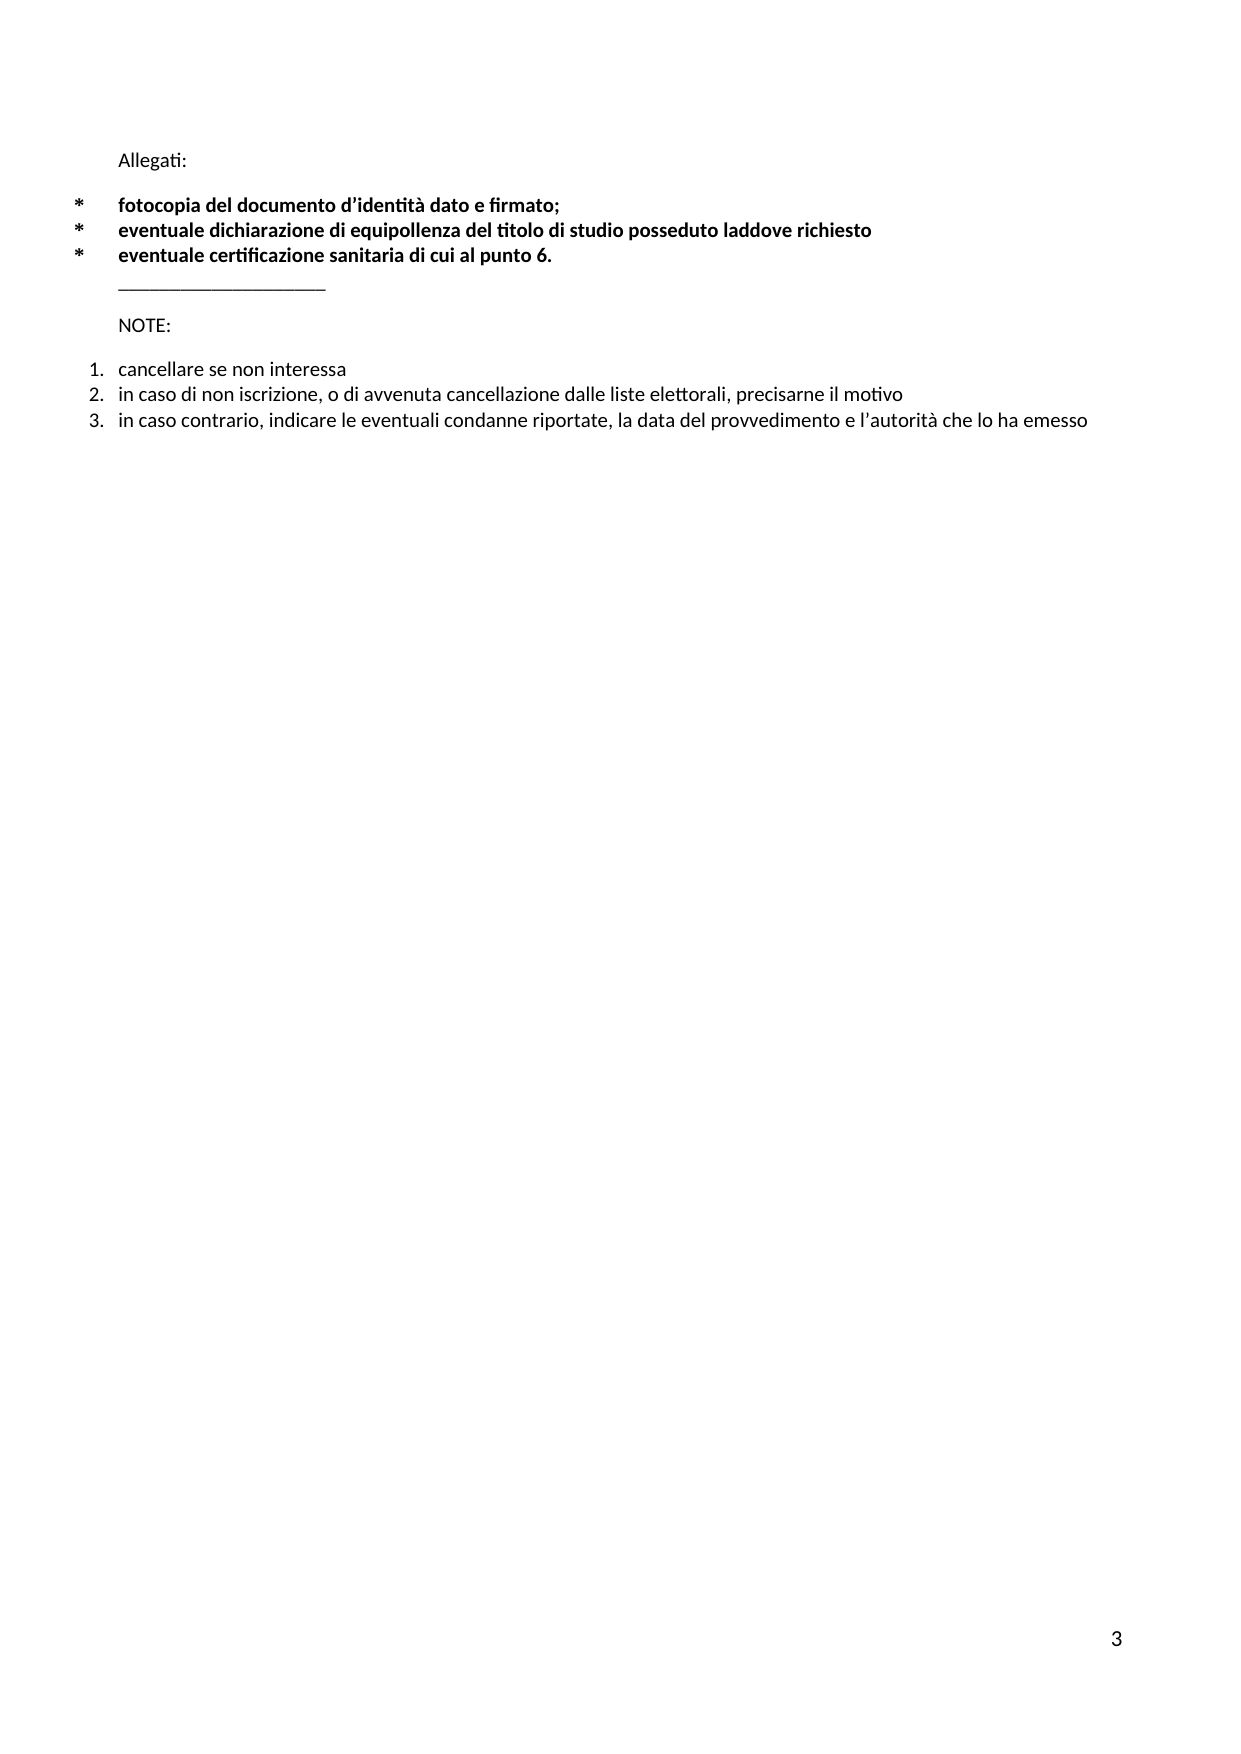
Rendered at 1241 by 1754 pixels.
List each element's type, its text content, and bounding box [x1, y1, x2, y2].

text Allegati: [118, 148, 1122, 173]
list in caso contrario, indicare le eventuali condanne riportate, la data del provvedimento e l’autorità che lo ha emesso [89, 407, 1122, 432]
list eventuale dichiarazione di equipollenza del titolo di studio posseduto laddove richiesto [74, 217, 1122, 243]
list in caso di non iscrizione, o di avvenuta cancellazione dalle liste elettorali, precisarne il motivo [89, 382, 1122, 407]
text ____________________ [118, 268, 1122, 293]
list cancellare se non interessa [89, 356, 1122, 382]
list fotocopia del documento d’identità dato e firmato; [74, 192, 1122, 217]
list eventuale certificazione sanitaria di cui al punto 6. [74, 243, 1122, 268]
text NOTE: [118, 312, 1122, 337]
